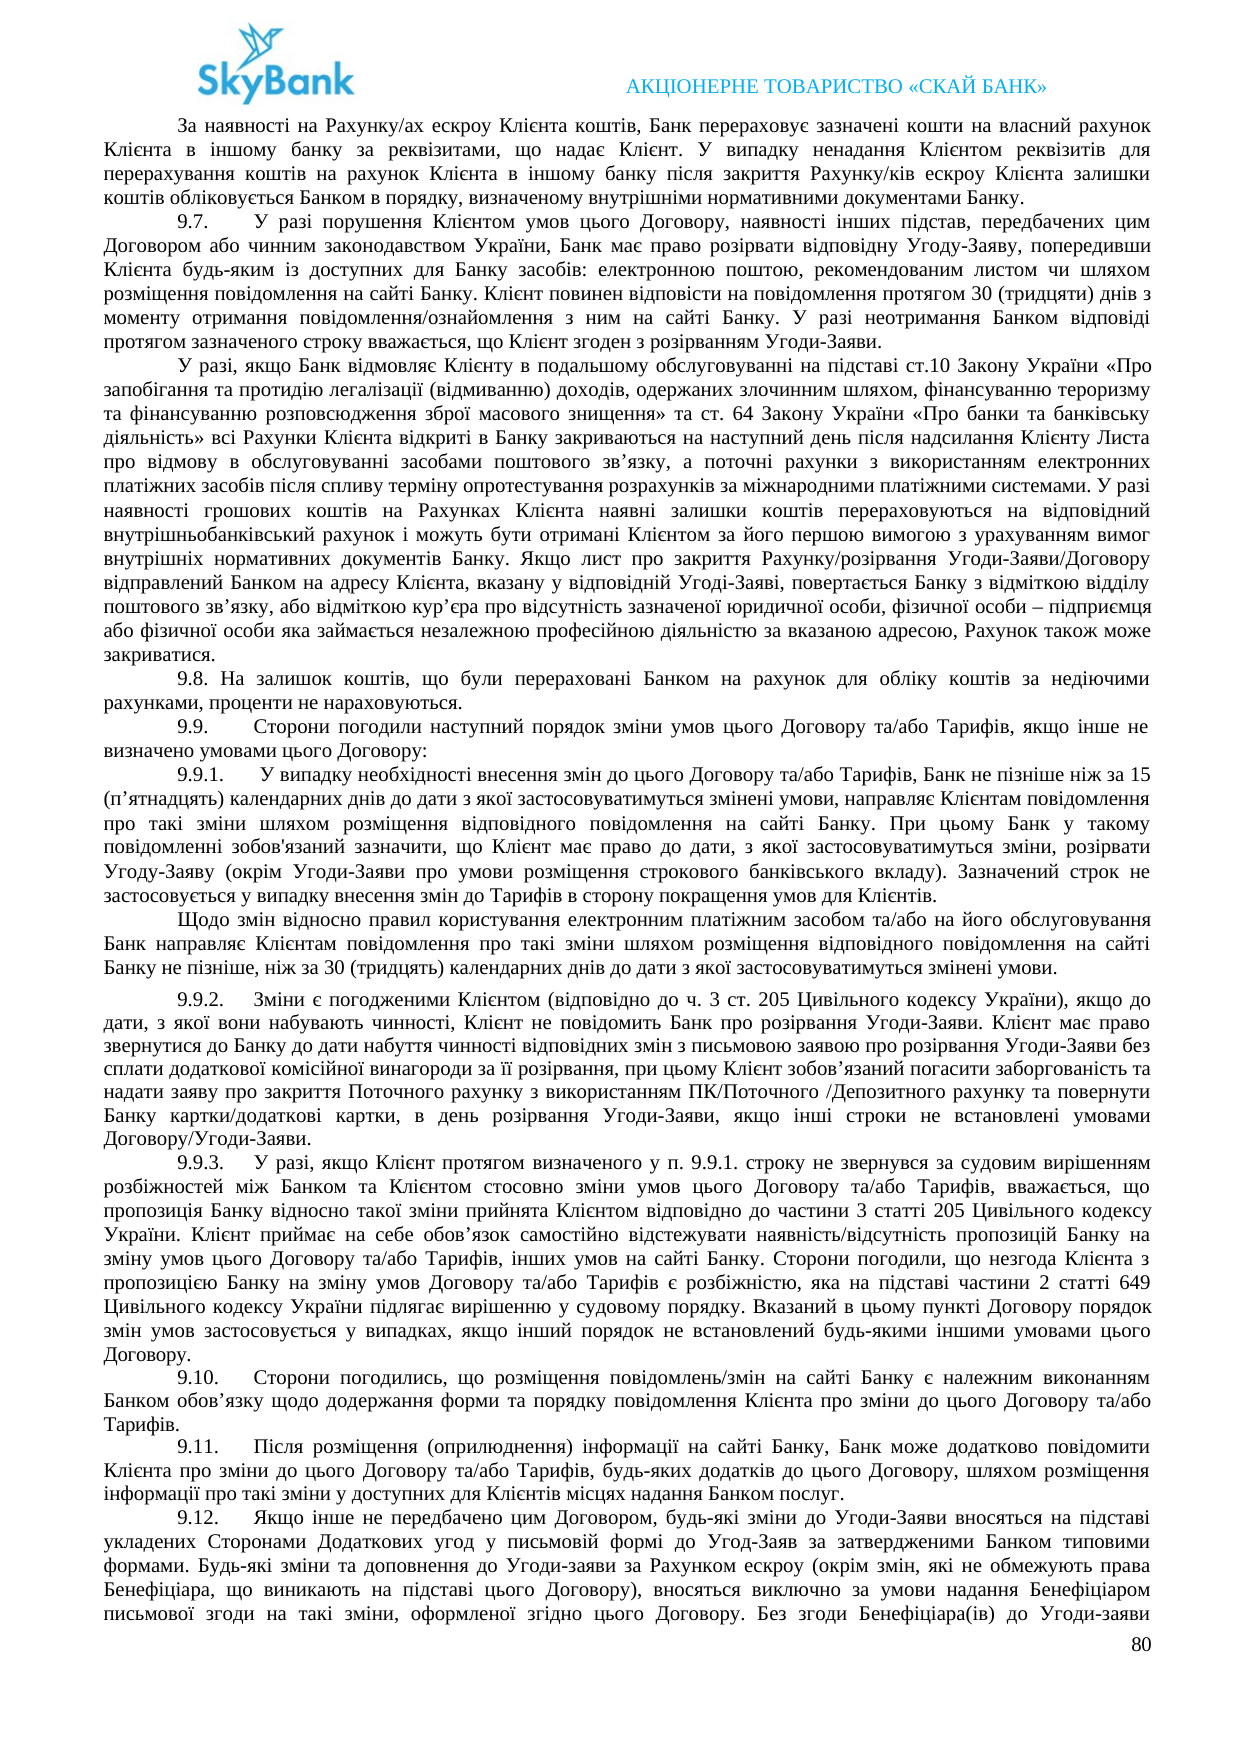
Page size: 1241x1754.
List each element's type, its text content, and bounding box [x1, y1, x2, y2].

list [103, 1505, 1152, 1625]
picture [627, 82, 634, 91]
text У разі, якщо Банк відмовляє Клієнту в подальшому обслуговуванні на підставі ст.10 Закону України «Про запобігання та протидію легалізації (відмиванню) доходів, одержаних злочинним шляхом, фінансуванню тероризму та фінансуванню розповсюдження зброї масового знищення» та ст. 64 Закону України «Про банки та банківську діяльність» всі Рахунки Клієнта відкриті в Банку закриваються на наступний день після надсилання Клієнту Листа про відмову в обслуговуванні засобами поштового зв’язку, а поточні рахунки з використанням електронних платіжних засобів після спливу терміну опротестування розрахунків за міжнародними платіжними системами. У разі наявності грошових коштів на Рахунках Клієнта наявні залишки коштів перераховуються на відповідний внутрішньобанківський рахунок і можуть бути отримані Клієнтом за його першою вимогою з урахуванням вимог внутрішніх нормативних документів Банку. Якщо лист про закриття Рахунку/розірвання Угоди-Заяви/Договору відправлений Банком на адресу Клієнта, вказану у відповідній Угоді-Заяві, повертається Банку з відміткою відділу поштового зв’язку, або відміткою кур’єра про відсутність зазначеної юридичної особи, фізичної особи – підприємця або фізичної особи яка займається незалежною професійною діяльністю за вказаною адресою, Рахунок також може закриватися. [103, 353, 1152, 666]
list У разі порушення Клієнтом умов цього Договору, наявності інших підстав, передбачених цим Договором або чинним законодавством України, Банк має право розірвати відповідну Угоду-Заяву, попередивши Клієнта будь-яким із доступних для Банку засобів: електронною поштою, рекомендованим листом чи шляхом розміщення повідомлення на сайті Банку. Клієнт повинен відповісти на повідомлення протягом 30 (тридцяти) днів з моменту отримання повідомлення/ознайомлення з ним на сайті Банку. У разі неотримання Банком відповіді протягом зазначеного строку вважається, що Клієнт згоден з розірванням Угоди-Заяви. [103, 209, 1152, 353]
picture [807, 82, 814, 91]
list У разі, якщо Клієнт протягом визначеного у п. 9.9.1. строку не звернувся за судовим вирішенням розбіжностей між Банком та Клієнтом стосовно зміни умов цього Договору та/або Тарифів, вважається, що пропозиція Банку відносно такої зміни прийнята Клієнтом відповідно до частини 3 статті 205 Цивільного кодексу України. Клієнт приймає на себе обов’язок самостійно відстежувати наявність/відсутність пропозицій Банку на зміну умов цього Договору та/або Тарифів, інших умов на сайті Банку. Сторони погодили, що незгода Клієнта з пропозицією Банку на зміну умов Договору та/або Тарифів є розбіжністю, яка на підставі частини 2 статті 649 Цивільного кодексу України підлягає вирішенню у судовому порядку. Вказаний в цьому пункті Договору порядок змін умов застосовується у випадках, якщо інший порядок не встановлений будь-якими іншими умовами цього Договору. [103, 1150, 1152, 1366]
text 9.8. На залишок коштів, що були перераховані Банком на рахунок для обліку коштів за недіючими рахунками, проценти не нараховуються. [103, 666, 1151, 714]
list Після розміщення (оприлюднення) інформації на сайті Банку, Банк може додатково повідомити Клієнта про зміни до цього Договору та/або Тарифів, будь-яких додатків до цього Договору, шляхом розміщення інформації про такі зміни у доступних для Клієнтів місцях надання Банком послуг. [103, 1436, 1151, 1505]
text Щодо змін відносно правил користування електронним платіжним засобом та/або на його обслуговування Банк направляє Клієнтам повідомлення про такі зміни шляхом розміщення відповідного повідомлення на сайті Банку не пізніше, ніж за 30 (тридцять) календарних днів до дати з якої застосовуватимуться змінені умови. [103, 907, 1151, 979]
list Зміни є погодженими Клієнтом (відповідно до ч. 3 ст. 205 Цивільного кодексу України), якщо до дати, з якої вони набувають чинності, Клієнт не повідомить Банк про розірвання Угоди-Заяви. Клієнт має право звернутися до Банку до дати набуття чинності відповідних змін з письмовою заявою про розірвання Угоди-Заяви без сплати додаткової комісійної винагороди за її розірвання, при цьому Клієнт зобов’язаний погасити заборгованість та надати заяву про закриття Поточного рахунку з використанням ПК/Поточного /Депозитного рахунку та повернути Банку картки/додаткові картки, в день розірвання Угоди-Заяви, якщо інші строки не встановлені умовами Договору/Угоди-Заяви. [103, 988, 1152, 1150]
list Сторони погодились, що розміщення повідомлень/змін на сайті Банку є належним виконанням Банком обов’язку щодо додержання форми та порядку повідомлення Клієнта про зміни до цього Договору та/або Тарифів. [103, 1366, 1151, 1436]
list У випадку необхідності внесення змін до цього Договору та/або Тарифів, Банк не пізніше ніж за 15 (п’ятнадцять) календарних днів до дати з якої застосовуватимуться змінені умови, направляє Клієнтам повідомлення про такі зміни шляхом розміщення відповідного повідомлення на сайті Банку. При цьому Банк у такому повідомленні зобов'язаний зазначити, що Клієнт має право до дати, з якої застосовуватимуться зміни, розірвати Угоду-Заяву (окрім Угоди-Заяви про умови розміщення строкового банківського вкладу). Зазначений строк не застосовується у випадку внесення змін до Тарифів в сторону покращення умов для Клієнтів. [103, 762, 1152, 907]
picture [197, 21, 357, 106]
list Сторони погодили наступний порядок зміни умов цього Договору та/або Тарифів, якщо інше не визначено умовами цього Договору: [103, 714, 1150, 762]
text За наявності на Рахунку/ах ескроу Клієнта коштів, Банк перераховує зазначені кошти на власний рахунок Клієнта в іншому банку за реквізитами, що надає Клієнт. У випадку ненадання Клієнтом реквізитів для перерахування коштів на рахунок Клієнта в іншому банку після закриття Рахунку/ків ескроу Клієнта залишки коштів обліковується Банком в порядку, визначеному внутрішніми нормативними документами Банку. [103, 112, 1152, 209]
